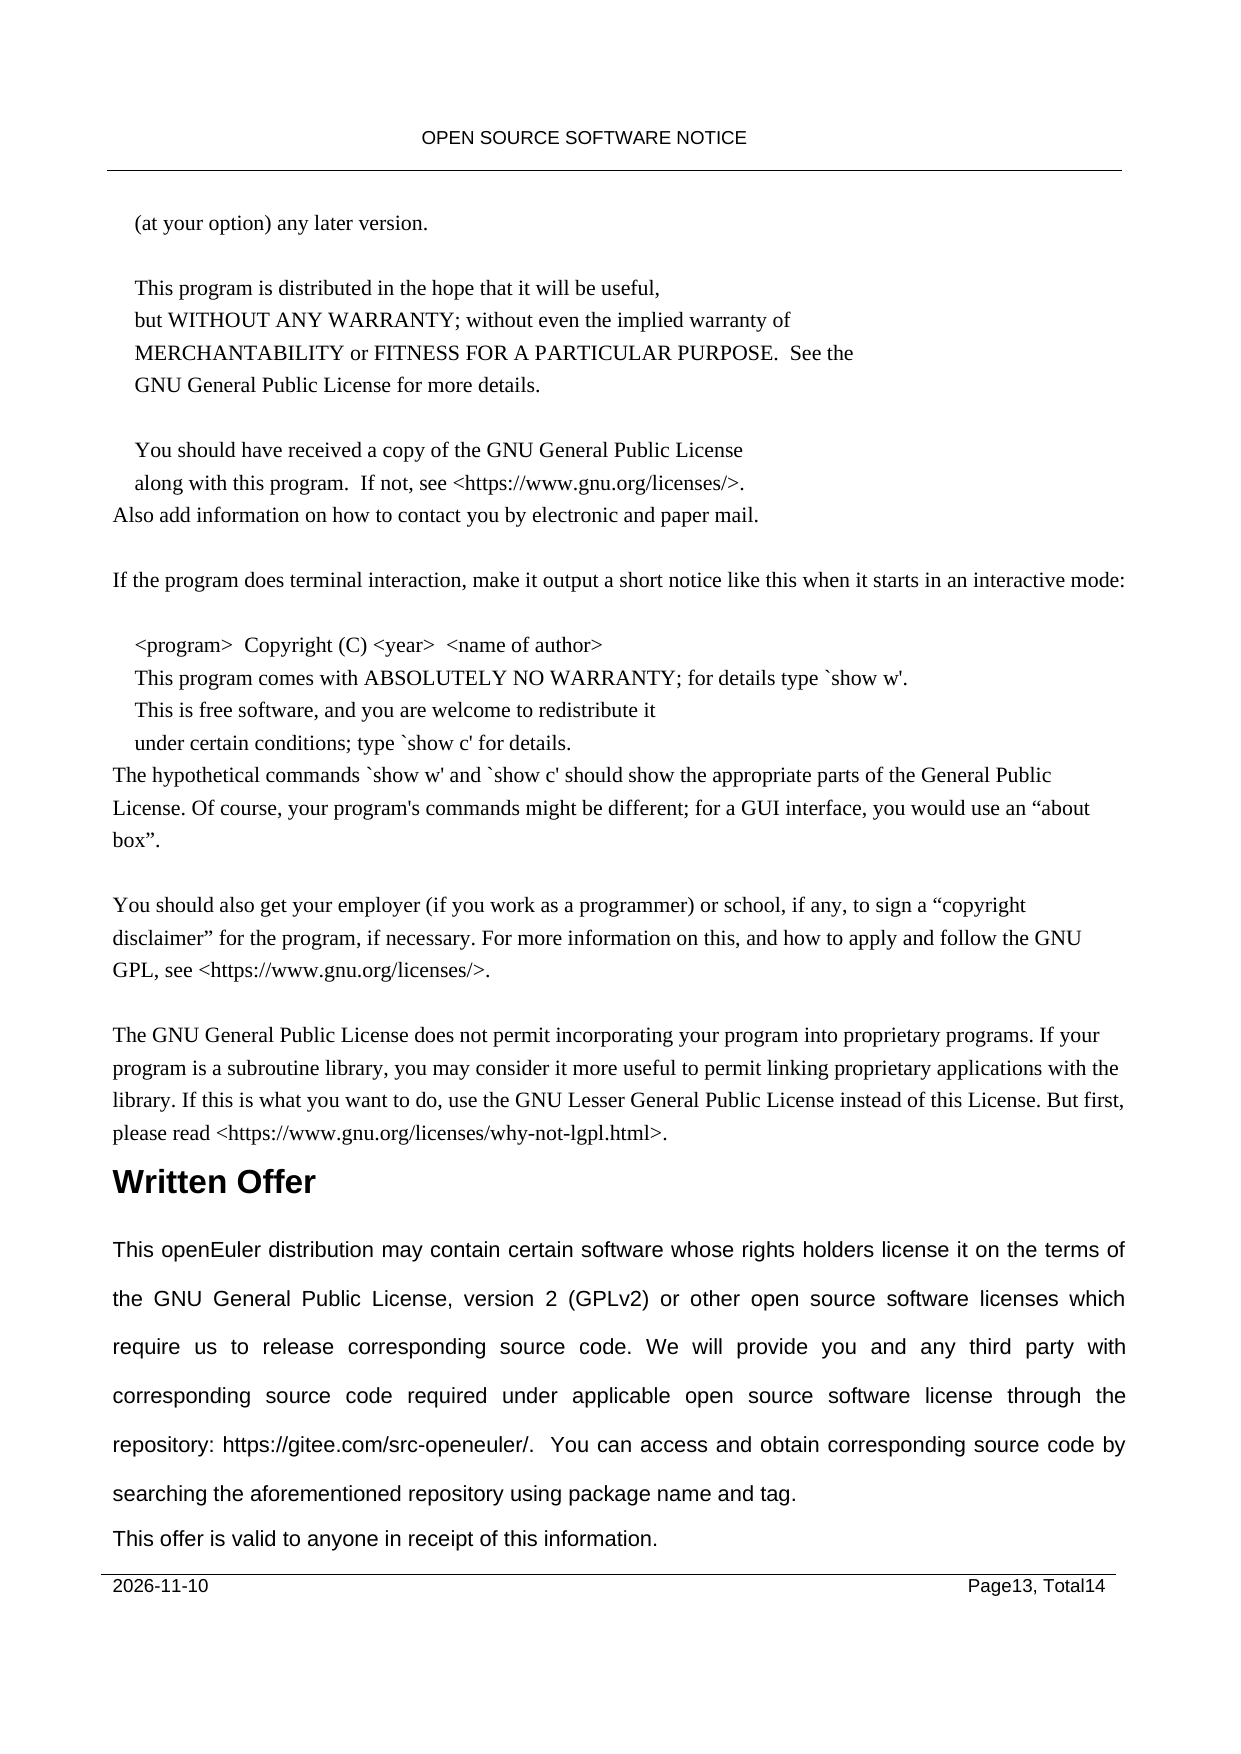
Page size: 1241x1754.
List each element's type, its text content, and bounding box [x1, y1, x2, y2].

text Written Offer [112, 1149, 1128, 1214]
text This offer is valid to anyone in receipt of this information. [112, 1522, 1128, 1554]
text This openEuler distribution may contain certain software whose rights holders license it on the terms of the GNU General Public License, version 2 (GPLv2) or other open source software licenses which require us to release corresponding source code. We will provide you and any third party with corresponding source code required under applicable open source software license through the repository: https://gitee.com/src-openeuler/. You can access and obtain corresponding source code by searching the aforementioned repository using package name and tag. [112, 1233, 1128, 1509]
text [112, 206, 1128, 1149]
